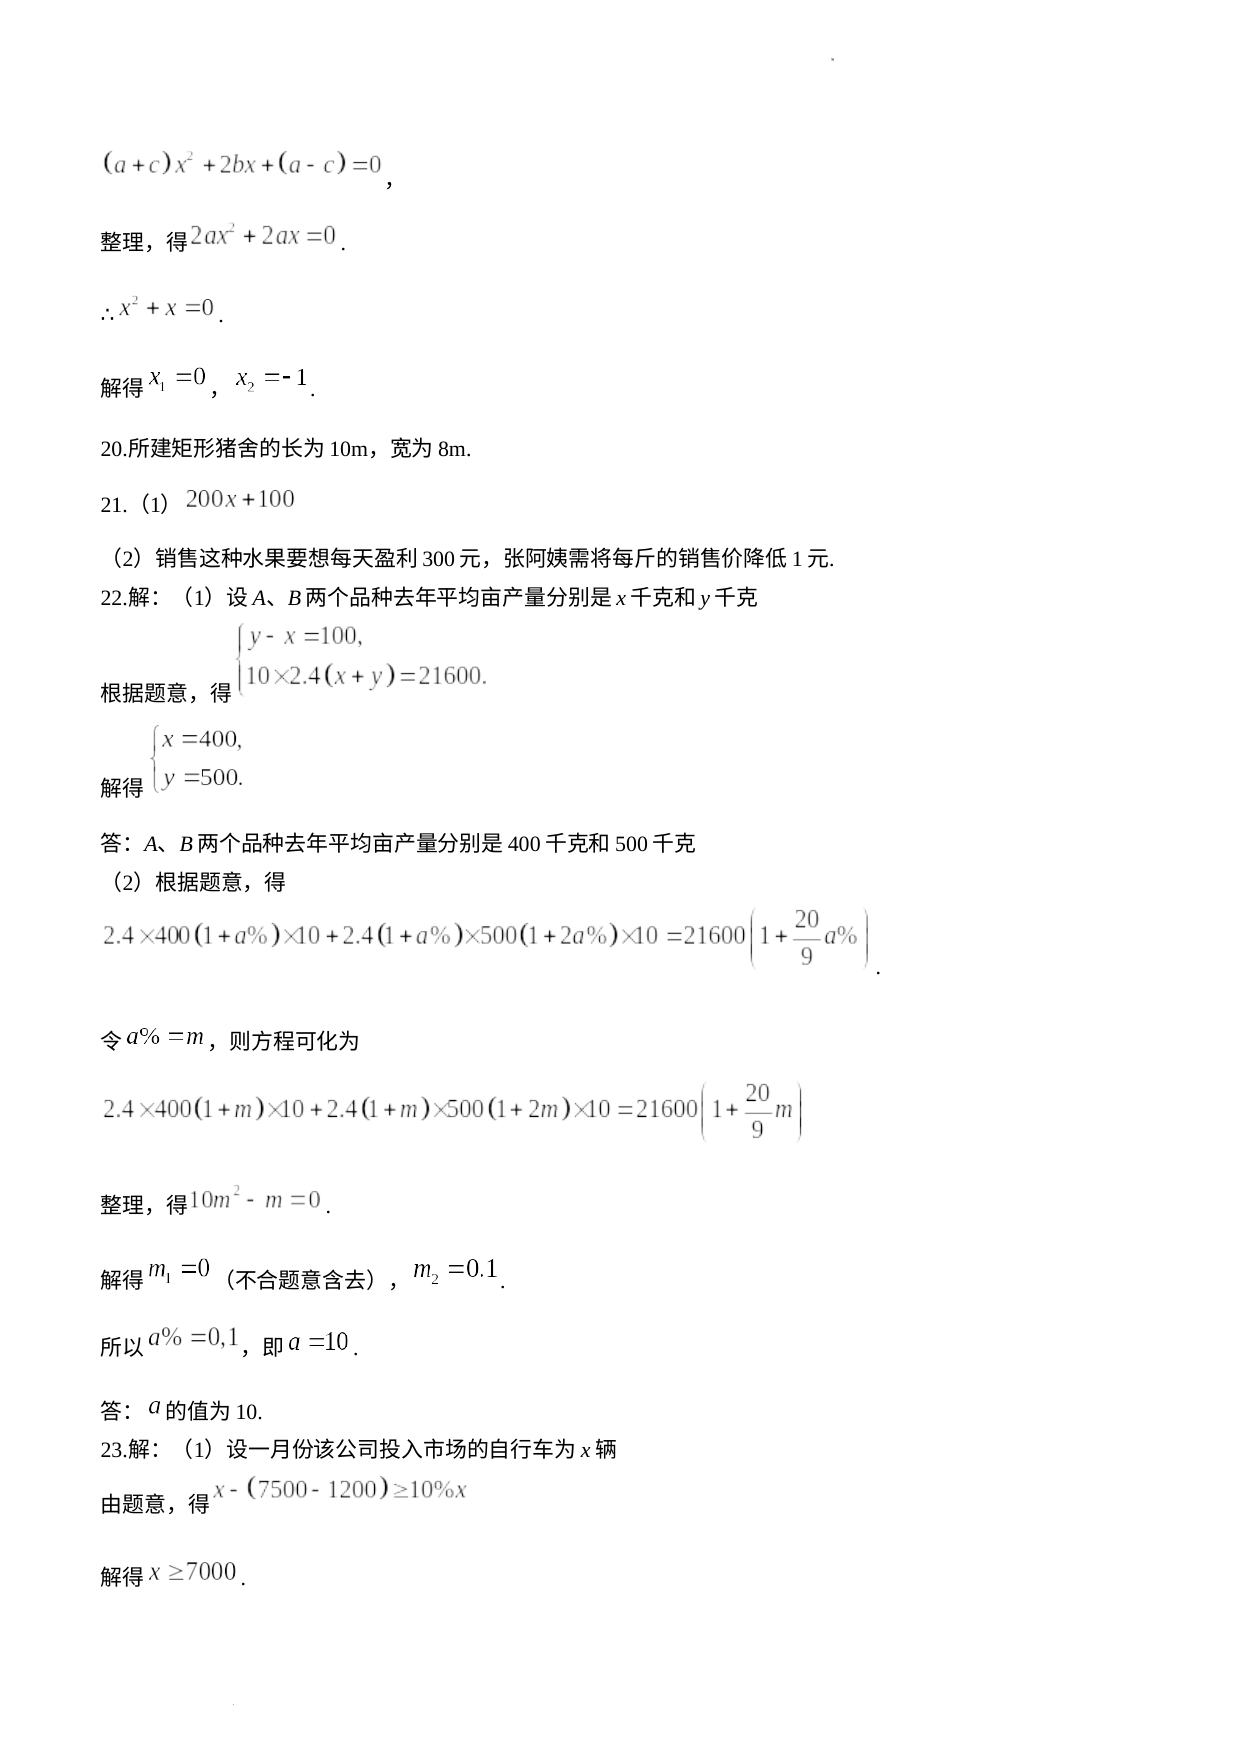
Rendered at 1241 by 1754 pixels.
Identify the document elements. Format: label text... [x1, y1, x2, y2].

text 20.所建矩形猪舍的长为10m，宽为8m. [100, 430, 1140, 463]
text 解得. [100, 1542, 1140, 1607]
text . [100, 903, 1140, 1000]
text 整理，得. [100, 1179, 1140, 1244]
text 22.解：（1）设A、B两个品种去年平均亩产量分别是x千克和y千克 [100, 579, 1140, 612]
text 答：的值为10. [100, 1393, 1140, 1426]
text 令，则方程可化为 [100, 1005, 1140, 1070]
text （2）根据题意，得 [100, 864, 1140, 897]
text ∴. [100, 288, 1140, 353]
text 由题意，得 [100, 1471, 1140, 1536]
text ， [100, 146, 1140, 211]
text 解得 [100, 722, 1140, 819]
text 解得，. [100, 359, 1140, 424]
text 所以，即. [100, 1322, 1140, 1387]
text 答：A、B两个品种去年平均亩产量分别是400千克和500千克 [100, 825, 1140, 858]
text 23.解：（1）设一月份该公司投入市场的自行车为x辆 [100, 1432, 1140, 1464]
text 根据题意，得 [100, 618, 1140, 715]
text 解得（不合题意含去），. [100, 1251, 1140, 1316]
text 整理，得. [100, 217, 1140, 282]
text 21.（1） [100, 469, 1140, 534]
text （2）销售这种水果要想每天盈利300元，张阿姨需将每斤的销售价降低1元. [100, 540, 1140, 573]
